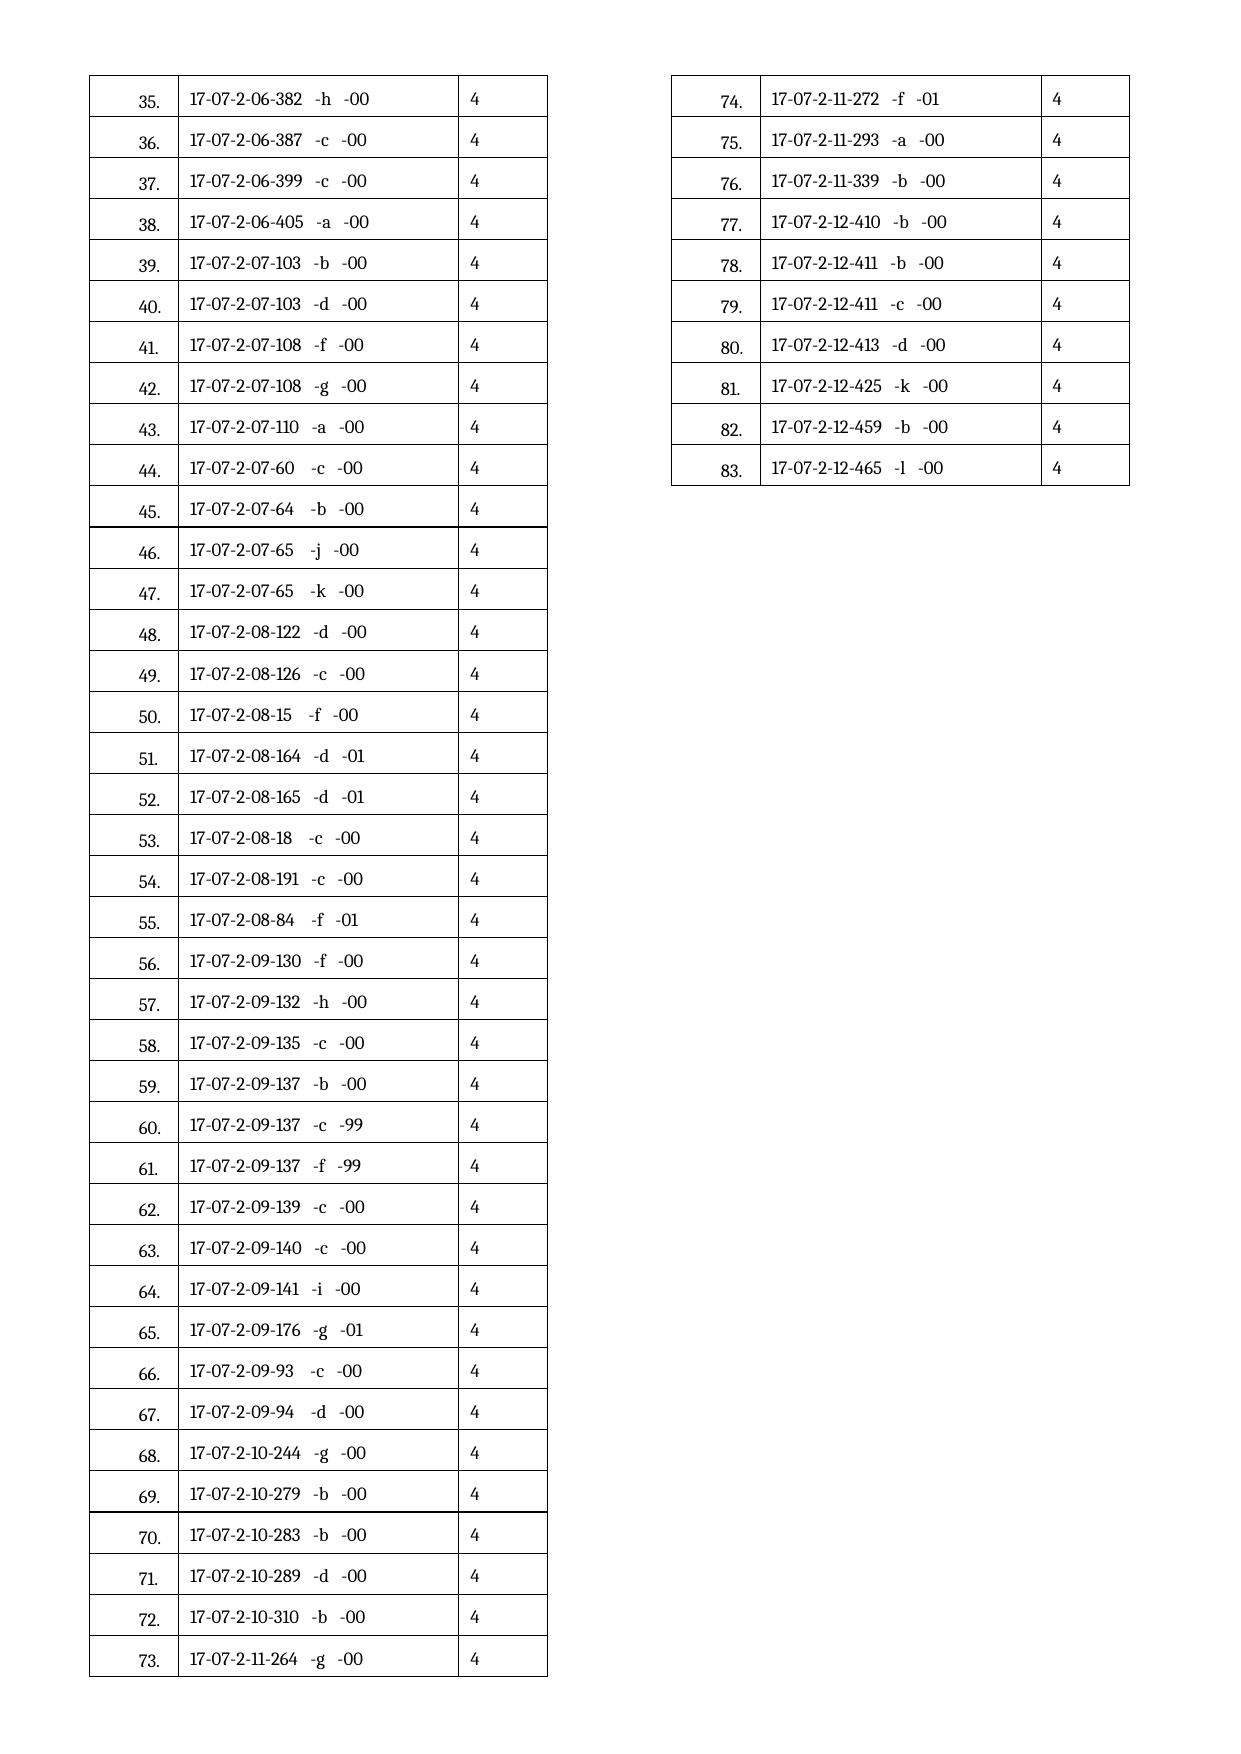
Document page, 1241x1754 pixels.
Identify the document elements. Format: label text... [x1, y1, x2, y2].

table_cell 17-07-2-08-191 -c -00 [179, 856, 458, 896]
table_cell [90, 1225, 178, 1265]
table_cell 17-07-2-11-264 -g -00 [179, 1636, 458, 1676]
table_cell 17-07-2-09-135 -c -00 [179, 1020, 458, 1060]
table_cell [90, 1266, 178, 1306]
table_cell 4 [459, 651, 547, 691]
table_cell [90, 1595, 178, 1634]
table_cell [672, 363, 760, 403]
table_cell 17-07-2-07-65 -k -00 [179, 569, 458, 608]
table_cell [90, 486, 178, 526]
table_cell [90, 240, 178, 280]
table_cell 17-07-2-09-93 -c -00 [179, 1348, 458, 1388]
table_cell 17-07-2-09-140 -c -00 [179, 1225, 458, 1265]
table_cell [90, 938, 178, 978]
table_cell 17-07-2-09-94 -d -00 [179, 1389, 458, 1429]
table_cell 17-07-2-12-459 -b -00 [761, 404, 1041, 444]
table_cell 4 [459, 1102, 547, 1142]
table_cell [90, 1348, 178, 1388]
table_cell 4 [1042, 76, 1129, 116]
table_cell 4 [1042, 199, 1129, 239]
table_cell 4 [1042, 363, 1129, 403]
table_cell 17-07-2-07-110 -a -00 [179, 404, 458, 444]
table_cell 17-07-2-09-132 -h -00 [179, 979, 458, 1019]
table_cell [672, 117, 760, 157]
table_cell 4 [1042, 117, 1129, 157]
table_cell 17-07-2-10-279 -b -00 [179, 1471, 458, 1511]
table_cell [90, 1184, 178, 1224]
table_cell 4 [459, 938, 547, 978]
table_cell 17-07-2-09-137 -f -99 [179, 1143, 458, 1183]
table_cell 4 [459, 1307, 547, 1347]
table_cell 4 [1042, 240, 1129, 280]
table_cell 4 [459, 1471, 547, 1511]
table_cell [672, 158, 760, 198]
table_cell 17-07-2-08-165 -d -01 [179, 774, 458, 814]
table_cell [90, 897, 178, 937]
table_cell 17-07-2-07-108 -f -00 [179, 322, 458, 362]
table_cell [90, 1307, 178, 1347]
table_cell 17-07-2-06-387 -c -00 [179, 117, 458, 157]
table_cell 4 [459, 363, 547, 403]
table_cell [90, 158, 178, 198]
table_cell 17-07-2-09-130 -f -00 [179, 938, 458, 978]
table_cell [90, 1389, 178, 1429]
table_cell [90, 569, 178, 608]
table_cell 4 [459, 610, 547, 649]
table_cell 17-07-2-12-413 -d -00 [761, 322, 1041, 362]
table_cell 17-07-2-09-176 -g -01 [179, 1307, 458, 1347]
table_cell 4 [459, 404, 547, 444]
table_cell [90, 199, 178, 239]
table_cell 4 [1042, 322, 1129, 362]
table_cell 4 [459, 240, 547, 280]
table_cell 4 [1042, 445, 1129, 485]
table_cell [90, 1430, 178, 1470]
table_cell [672, 199, 760, 239]
table_cell 17-07-2-06-405 -a -00 [179, 199, 458, 239]
table_cell 4 [459, 1184, 547, 1224]
table_cell [90, 815, 178, 855]
table_cell 17-07-2-09-137 -c -99 [179, 1102, 458, 1142]
table_cell [90, 610, 178, 649]
table_cell [672, 322, 760, 362]
table_cell 17-07-2-07-60 -c -00 [179, 445, 458, 485]
table_cell 17-07-2-12-425 -k -00 [761, 363, 1041, 403]
table_cell [90, 445, 178, 485]
table_cell 17-07-2-12-411 -c -00 [761, 281, 1041, 321]
table_cell 17-07-2-10-289 -d -00 [179, 1554, 458, 1593]
table_cell 4 [459, 815, 547, 855]
table_cell 4 [459, 199, 547, 239]
table_cell 4 [1042, 158, 1129, 198]
table_cell [90, 404, 178, 444]
table_cell 17-07-2-11-293 -a -00 [761, 117, 1041, 157]
table_cell 17-07-2-08-15 -f -00 [179, 692, 458, 732]
table_cell [90, 692, 178, 732]
table_cell 4 [459, 76, 547, 116]
table_cell 17-07-2-11-339 -b -00 [761, 158, 1041, 198]
table_cell 4 [459, 569, 547, 608]
table_cell 17-07-2-07-103 -b -00 [179, 240, 458, 280]
table_cell 4 [459, 486, 547, 526]
table_cell 17-07-2-06-382 -h -00 [179, 76, 458, 116]
table_cell 17-07-2-06-399 -c -00 [179, 158, 458, 198]
table_cell [90, 528, 178, 567]
table_cell [90, 733, 178, 773]
table_cell 4 [459, 1266, 547, 1306]
table_cell 4 [459, 733, 547, 773]
table_cell 4 [459, 1513, 547, 1552]
table_cell 17-07-2-09-137 -b -00 [179, 1061, 458, 1101]
table_cell 4 [459, 445, 547, 485]
table_cell 17-07-2-08-84 -f -01 [179, 897, 458, 937]
table_cell 4 [459, 1595, 547, 1634]
table_cell 4 [459, 1020, 547, 1060]
table_cell 4 [459, 1636, 547, 1676]
table_cell [672, 76, 760, 116]
table_cell 4 [459, 692, 547, 732]
table_cell 17-07-2-12-411 -b -00 [761, 240, 1041, 280]
table_cell 4 [459, 1225, 547, 1265]
table_cell [90, 1143, 178, 1183]
table_cell 17-07-2-09-141 -i -00 [179, 1266, 458, 1306]
table_cell 4 [459, 117, 547, 157]
table_cell 4 [1042, 404, 1129, 444]
table_cell [90, 1471, 178, 1511]
table_cell 17-07-2-08-122 -d -00 [179, 610, 458, 649]
table_cell 17-07-2-10-283 -b -00 [179, 1513, 458, 1552]
table_cell [672, 240, 760, 280]
table_cell 4 [459, 1554, 547, 1593]
table_cell 17-07-2-12-465 -l -00 [761, 445, 1041, 485]
table_cell [672, 281, 760, 321]
table_cell [90, 363, 178, 403]
table_cell 4 [459, 1061, 547, 1101]
table_cell 17-07-2-07-108 -g -00 [179, 363, 458, 403]
table_cell 4 [459, 1389, 547, 1429]
table_cell 4 [459, 856, 547, 896]
table_cell 17-07-2-10-310 -b -00 [179, 1595, 458, 1634]
table_cell [90, 1554, 178, 1593]
table_cell 17-07-2-08-18 -c -00 [179, 815, 458, 855]
table_cell 4 [459, 1143, 547, 1183]
table_cell 17-07-2-11-272 -f -01 [761, 76, 1041, 116]
table_cell [90, 1636, 178, 1676]
table_cell 4 [459, 774, 547, 814]
table_cell 17-07-2-07-65 -j -00 [179, 528, 458, 567]
table_cell 4 [459, 158, 547, 198]
table_cell 17-07-2-08-126 -c -00 [179, 651, 458, 691]
table_cell [90, 1513, 178, 1552]
table_cell 4 [459, 281, 547, 321]
table_cell [90, 774, 178, 814]
table_cell [90, 651, 178, 691]
table_cell 17-07-2-07-103 -d -00 [179, 281, 458, 321]
table_cell [90, 1102, 178, 1142]
table_cell [672, 404, 760, 444]
table_cell 4 [459, 979, 547, 1019]
table_cell 4 [459, 1348, 547, 1388]
table_cell [90, 322, 178, 362]
table_cell 17-07-2-07-64 -b -00 [179, 486, 458, 526]
table_cell 4 [1042, 281, 1129, 321]
table_cell 17-07-2-12-410 -b -00 [761, 199, 1041, 239]
table_cell [90, 76, 178, 116]
table_cell 4 [459, 322, 547, 362]
table_cell 4 [459, 528, 547, 567]
table_cell 17-07-2-09-139 -c -00 [179, 1184, 458, 1224]
table_cell 17-07-2-08-164 -d -01 [179, 733, 458, 773]
table_cell 4 [459, 1430, 547, 1470]
table_cell [90, 856, 178, 896]
table_cell [90, 281, 178, 321]
table_cell [90, 117, 178, 157]
table_cell 17-07-2-10-244 -g -00 [179, 1430, 458, 1470]
table_cell [90, 979, 178, 1019]
table_cell [90, 1020, 178, 1060]
table_cell [90, 1061, 178, 1101]
table_cell [672, 445, 760, 485]
table_cell 4 [459, 897, 547, 937]
